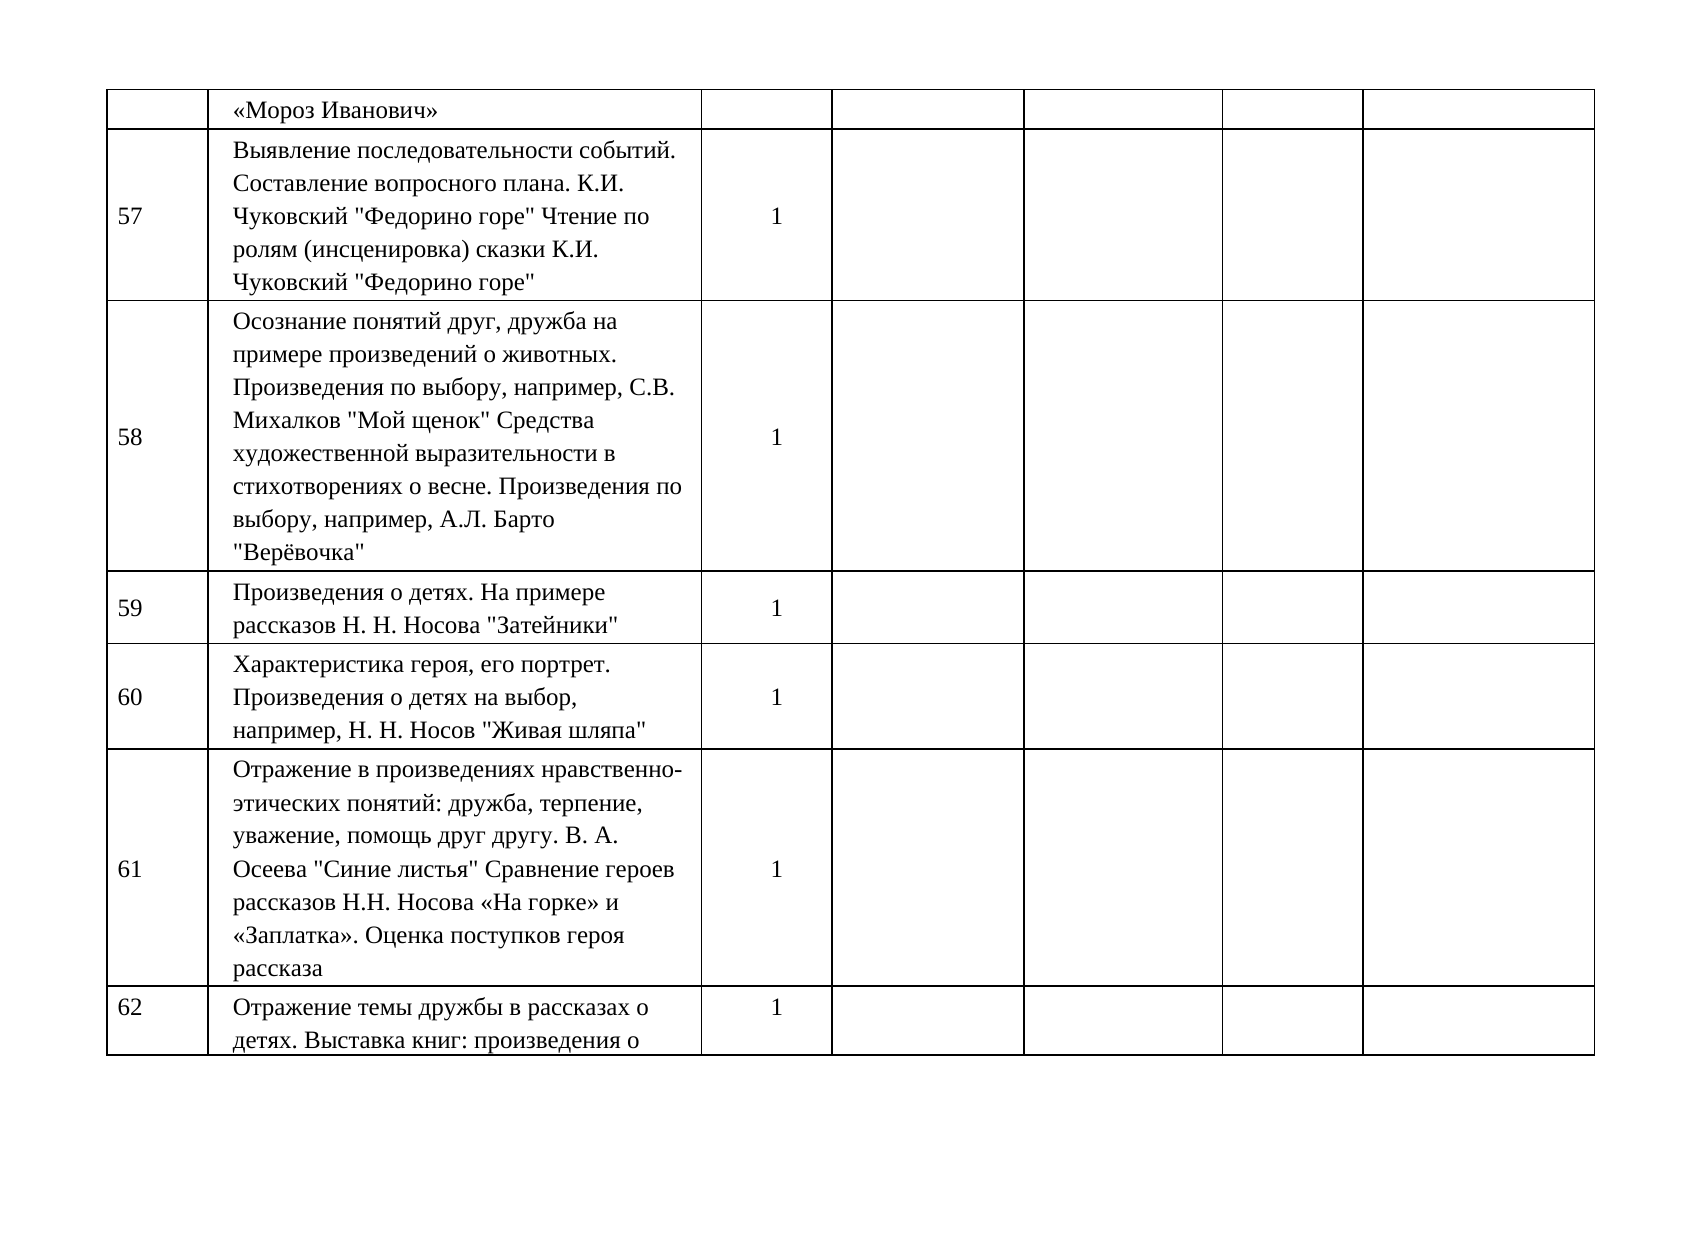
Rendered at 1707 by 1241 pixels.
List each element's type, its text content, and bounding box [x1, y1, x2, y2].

table_cell [1025, 987, 1222, 1054]
table_cell Произведения о детях. На примере рассказов Н. Н. Носова "Затейники" [209, 572, 701, 642]
table_cell Осознание понятий друг, дружба на примере произведений о животных. Произведения по выбору, например, С.В. Михалков "Мой щенок" Средства художественной выразительности в стихотворениях о весне. Произведения по выбору, например, А.Л. Барто "Верёвочка" [209, 301, 701, 570]
table_cell [1364, 90, 1594, 128]
table_cell [1025, 301, 1222, 570]
table_cell [833, 644, 1023, 748]
table_cell [833, 987, 1023, 1054]
table_cell 56 [108, 90, 207, 128]
table_cell [833, 90, 1023, 128]
table_cell 1 [702, 130, 831, 299]
table_cell 61 [108, 750, 207, 985]
table_cell [1025, 644, 1222, 748]
table_cell [1364, 301, 1594, 570]
table_cell [833, 572, 1023, 642]
table_cell [1223, 987, 1362, 1054]
table_cell [1025, 572, 1222, 642]
table_cell 1 [702, 987, 831, 1054]
table_cell [1025, 90, 1222, 128]
table_cell [833, 130, 1023, 299]
table_cell Характеристика героя, его портрет. Произведения о детях на выбор, например, Н. Н. Носов "Живая шляпа" [209, 644, 701, 748]
table_cell 58 [108, 301, 207, 570]
table_cell 1 [702, 572, 831, 642]
table_cell [1364, 130, 1594, 299]
table_cell [1223, 644, 1362, 748]
table_cell [833, 301, 1023, 570]
table_cell Выявление последовательности событий. Составление вопросного плана. К.И. Чуковский "Федорино горе" Чтение по ролям (инсценировка) сказки К.И. Чуковский "Федорино горе" [209, 130, 701, 299]
table_cell 57 [108, 130, 207, 299]
table_cell 1 [702, 750, 831, 985]
table_cell 1 [702, 301, 831, 570]
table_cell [209, 90, 701, 128]
table_cell [1025, 750, 1222, 985]
table_cell [1364, 750, 1594, 985]
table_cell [209, 987, 701, 1054]
table_cell [1223, 750, 1362, 985]
table_cell [1223, 572, 1362, 642]
table_cell 1 [702, 90, 831, 128]
table_cell 60 [108, 644, 207, 748]
table_cell [1223, 301, 1362, 570]
table_cell [1223, 130, 1362, 299]
table_cell Отражение в произведениях нравственно-этических понятий: дружба, терпение, уважение, помощь друг другу. В. А. Осеева "Синие листья" Сравнение героев рассказов Н.Н. Носова «На горке» и «Заплатка». Оценка поступков героя рассказа [209, 750, 701, 985]
table_cell 59 [108, 572, 207, 642]
table_cell [1364, 987, 1594, 1054]
table_cell 62 [108, 987, 207, 1054]
table_cell [833, 750, 1023, 985]
table_cell 1 [702, 644, 831, 748]
table_cell [1223, 90, 1362, 128]
table_cell [1364, 644, 1594, 748]
table_cell [1025, 130, 1222, 299]
table_cell [1364, 572, 1594, 642]
